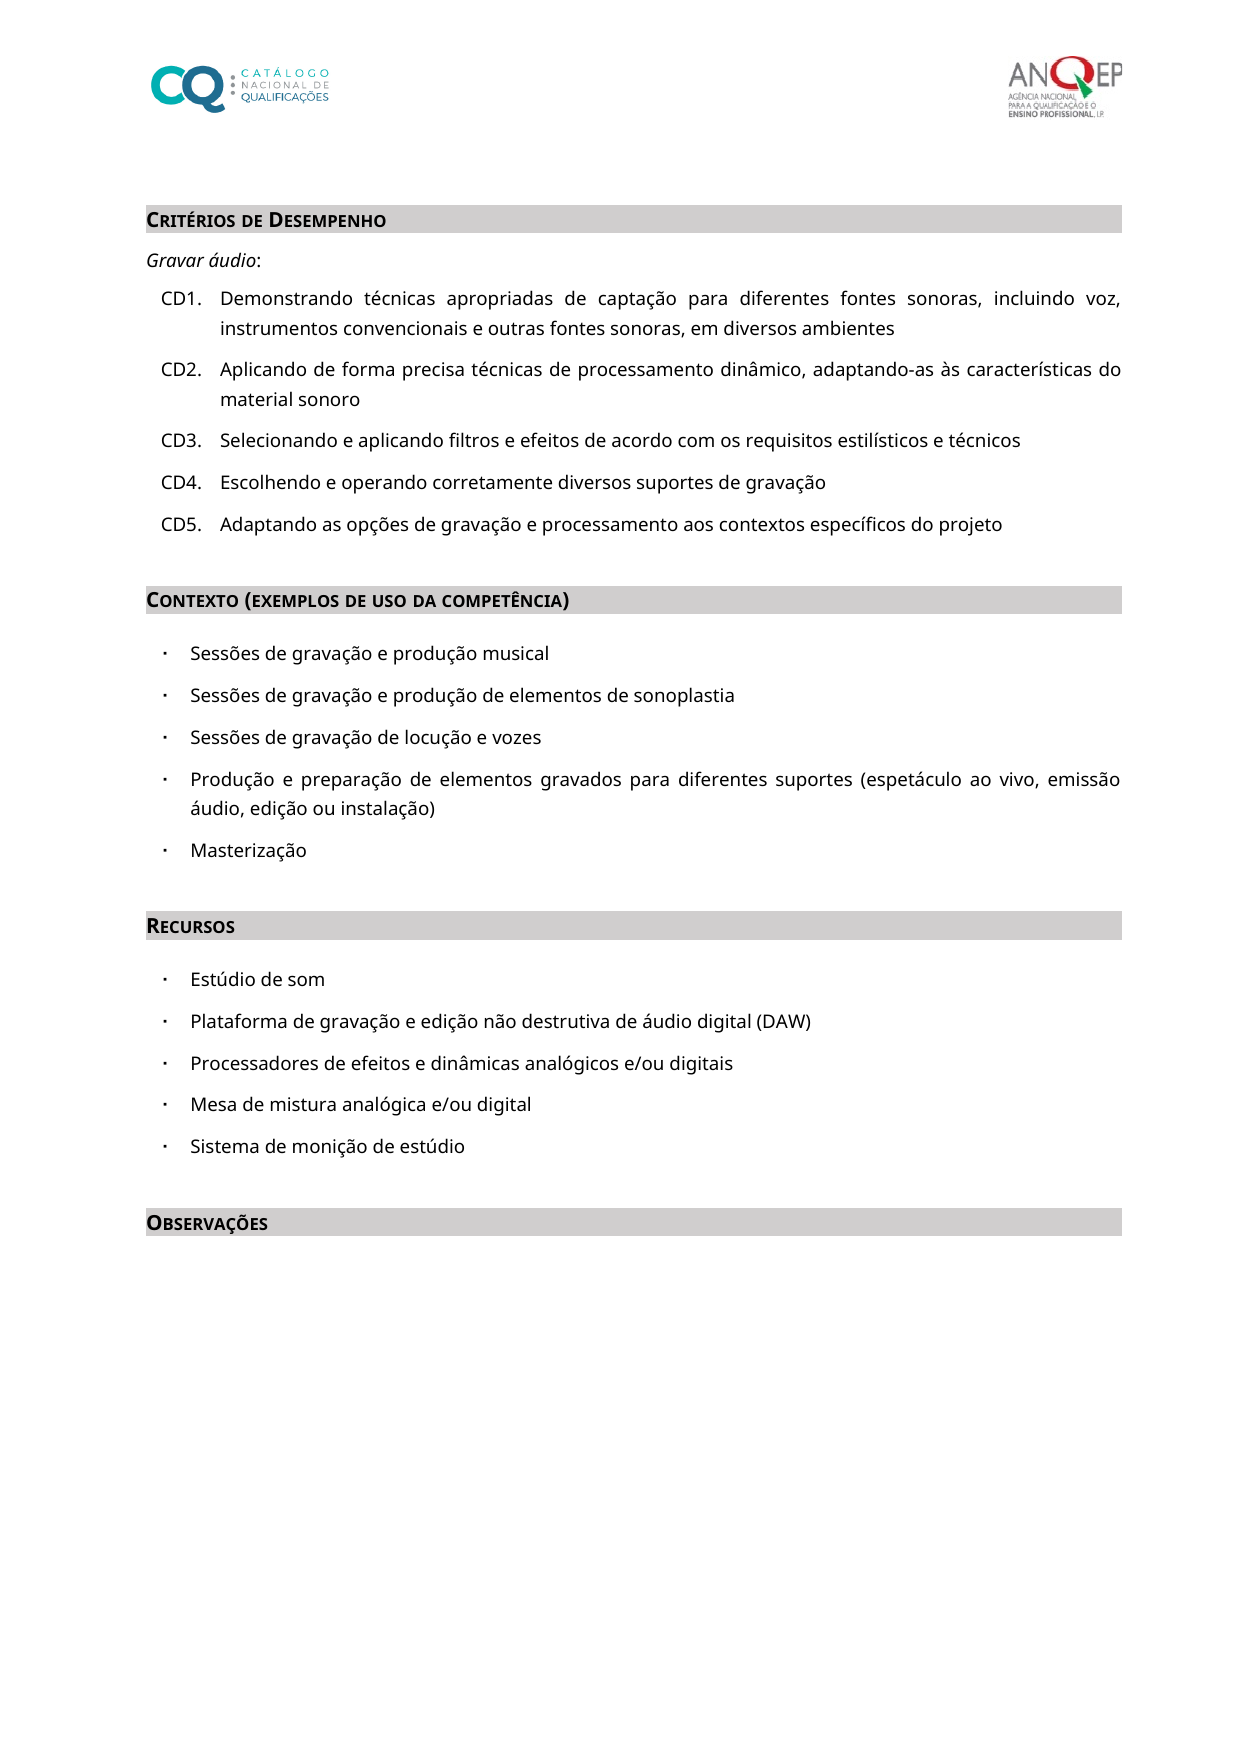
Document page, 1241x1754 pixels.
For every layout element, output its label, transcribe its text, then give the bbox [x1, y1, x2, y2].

picture [1008, 56, 1123, 120]
list Sessões de gravação e produção de elementos de sonoplastia [161, 682, 1122, 708]
text CD4. Escolhendo e operando corretamente diversos suportes de gravação [161, 469, 1122, 495]
picture [145, 47, 334, 131]
list Plataforma de gravação e edição não destrutiva de áudio digital (DAW) [161, 1008, 1122, 1034]
text Recursos [146, 911, 1122, 940]
text Gravar áudio: [146, 247, 1122, 273]
list Masterização [161, 837, 1122, 862]
text Observações [146, 1208, 1122, 1236]
list Produção e preparação de elementos gravados para diferentes suportes (espetáculo ao vivo, emissão áudio, edição ou instalação) [161, 766, 1122, 821]
list Mesa de mistura analógica e/ou digital [161, 1092, 1122, 1117]
list Estúdio de som [161, 966, 1122, 992]
list Processadores de efeitos e dinâmicas analógicos e/ou digitais [161, 1050, 1122, 1076]
list Sessões de gravação de locução e vozes [161, 724, 1122, 750]
list Sistema de monição de estúdio [161, 1133, 1122, 1159]
text CD5. Adaptando as opções de gravação e processamento aos contextos específicos do projeto [161, 511, 1122, 537]
text CD2. Aplicando de forma precisa técnicas de processamento dinâmico, adaptando-as às características do material sonoro [161, 357, 1122, 411]
text CD1. Demonstrando técnicas apropriadas de captação para diferentes fontes sonoras, incluindo voz, instrumentos convencionais e outras fontes sonoras, em diversos ambientes [161, 286, 1122, 340]
text Critérios de Desempenho [146, 205, 1122, 233]
text Contexto (exemplos de uso da competência) [146, 586, 1122, 614]
text CD3. Selecionando e aplicando filtros e efeitos de acordo com os requisitos estilísticos e técnicos [161, 428, 1122, 453]
list Sessões de gravação e produção musical [161, 641, 1122, 666]
